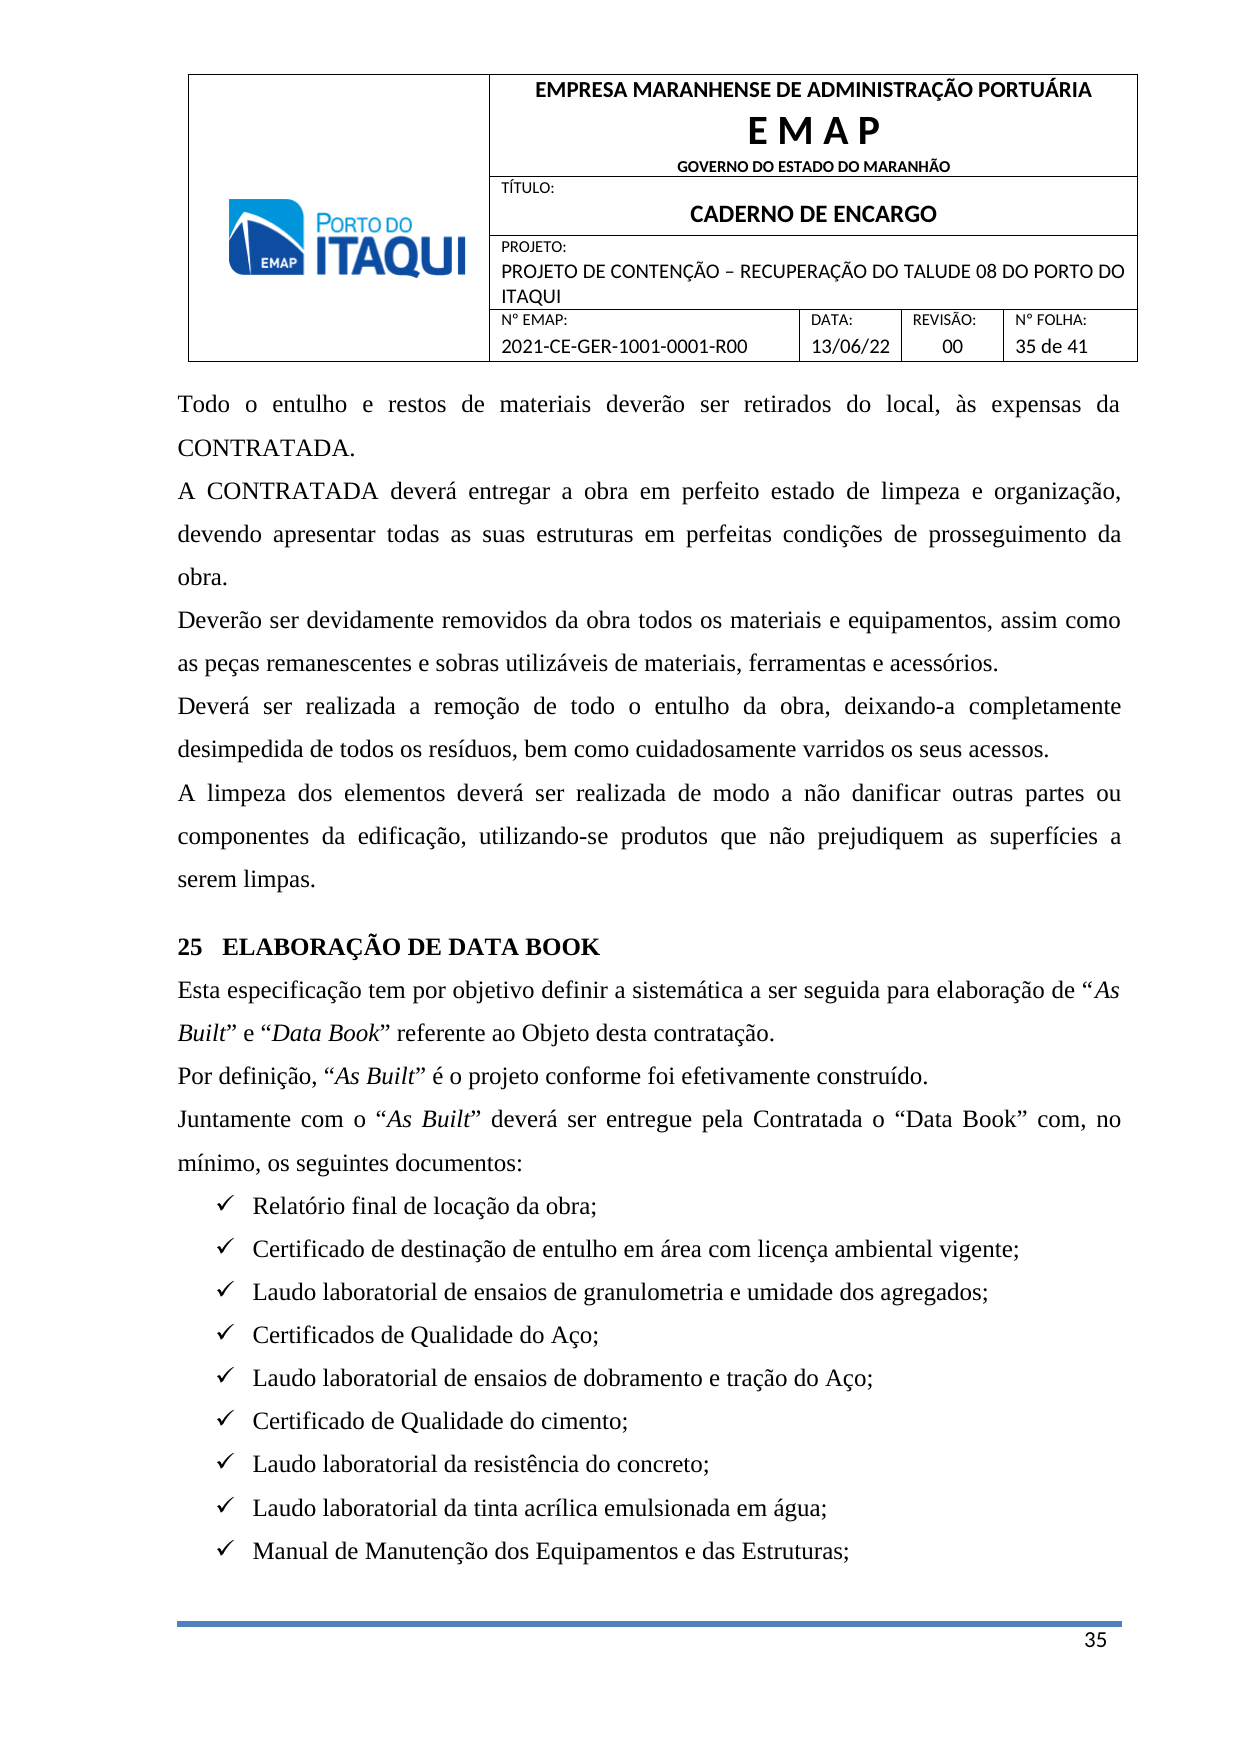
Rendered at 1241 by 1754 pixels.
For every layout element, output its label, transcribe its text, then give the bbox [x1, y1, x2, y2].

list Laudo laboratorial da resistência do concreto; [215, 1449, 1122, 1478]
list Laudo laboratorial de ensaios de granulometria e umidade dos agregados; [215, 1277, 1122, 1306]
text A CONTRATADA deverá entregar a obra em perfeito estado de limpeza e organização, devendo apresentar todas as suas estruturas em perfeitas condições de prosseguimento da obra. [177, 476, 1122, 591]
list Certificado de Qualidade do cimento; [215, 1406, 1122, 1435]
list Certificado de destinação de entulho em área com licença ambiental vigente; [215, 1234, 1122, 1263]
list Certificados de Qualidade do Aço; [215, 1320, 1122, 1349]
text A limpeza dos elementos deverá ser realizada de modo a não danificar outras partes ou componentes da edificação, utilizando-se produtos que não prejudiquem as superfícies a serem limpas. [177, 778, 1122, 893]
text Deverá ser realizada a remoção de todo o entulho da obra, deixando-a completamente desimpedida de todos os resíduos, bem como cuidadosamente varridos os seus acessos. [177, 691, 1122, 763]
list Manual de Manutenção dos Equipamentos e das Estruturas; [215, 1536, 1122, 1564]
text Deverão ser devidamente removidos da obra todos os materiais e equipamentos, assim como as peças remanescentes e sobras utilizáveis de materiais, ferramentas e acessórios. [177, 605, 1122, 677]
text Juntamente com o “As Built” deverá ser entregue pela Contratada o “Data Book” com, no mínimo, os seguintes documentos: [177, 1104, 1122, 1176]
text Todo o entulho e restos de materiais deverão ser retirados do local, às expensas da CONTRATADA. [177, 389, 1122, 461]
list Relatório final de locação da obra; [215, 1191, 1122, 1219]
picture [229, 199, 465, 278]
text Por definição, “As Built” é o projeto conforme foi efetivamente construído. [177, 1061, 1122, 1090]
list Laudo laboratorial de ensaios de dobramento e tração do Aço; [215, 1363, 1122, 1392]
text Esta especificação tem por objetivo definir a sistemática a ser seguida para elaboração de “As Built” e “Data Book” referente ao Objeto desta contratação. [177, 975, 1122, 1047]
subtitle ELABORAÇÃO DE DATA BOOK [177, 932, 1122, 961]
list Laudo laboratorial da tinta acrílica emulsionada em água; [215, 1493, 1122, 1521]
